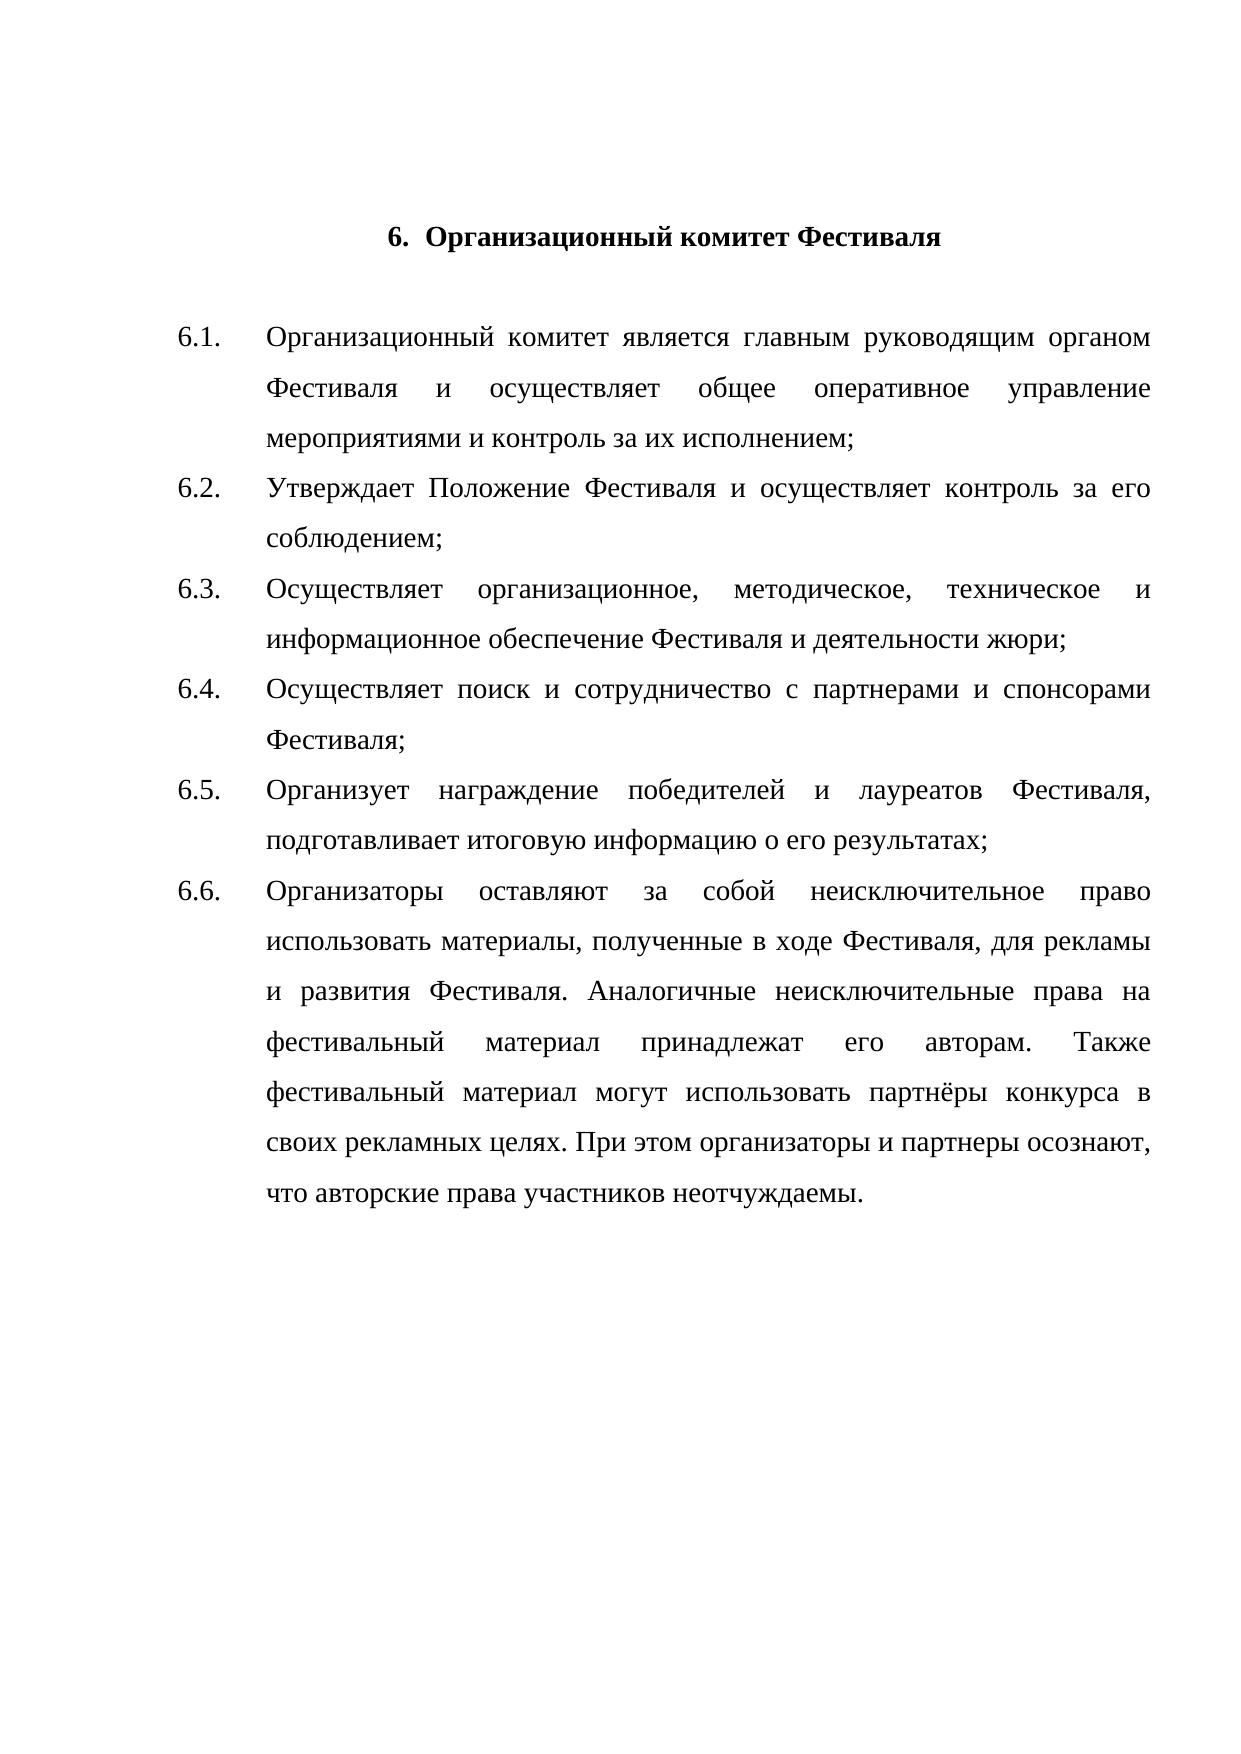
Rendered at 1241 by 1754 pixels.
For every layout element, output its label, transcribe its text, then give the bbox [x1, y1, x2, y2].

list Организует награждение победителей и лауреатов Фестиваля, подготавливает итоговую информацию о его результатах; [177, 772, 1152, 856]
list Организационный комитет является главным руководящим органом Фестиваля и осуществляет общее оперативное управление мероприятиями и контроль за их исполнением; [177, 319, 1152, 453]
list Осуществляет поиск и сотрудничество с партнерами и спонсорами Фестиваля; [177, 672, 1152, 755]
list Организационный комитет Фестиваля [177, 219, 1152, 252]
list Организаторы оставляют за собой неисключительное право использовать материалы, полученные в ходе Фестиваля, для рекламы и развития Фестиваля. Аналогичные неисключительные права на фестивальный материал принадлежат его авторам. Также фестивальный материал могут использовать партнёры конкурса в своих рекламных целях. При этом организаторы и партнеры осознают, что авторские права участников неотчуждаемы. [177, 873, 1152, 1208]
list Утверждает Положение Фестиваля и осуществляет контроль за его соблюдением; [177, 470, 1152, 554]
list Осуществляет организационное, методическое, техническое и информационное обеспечение Фестиваля и деятельности жюри; [177, 571, 1152, 655]
